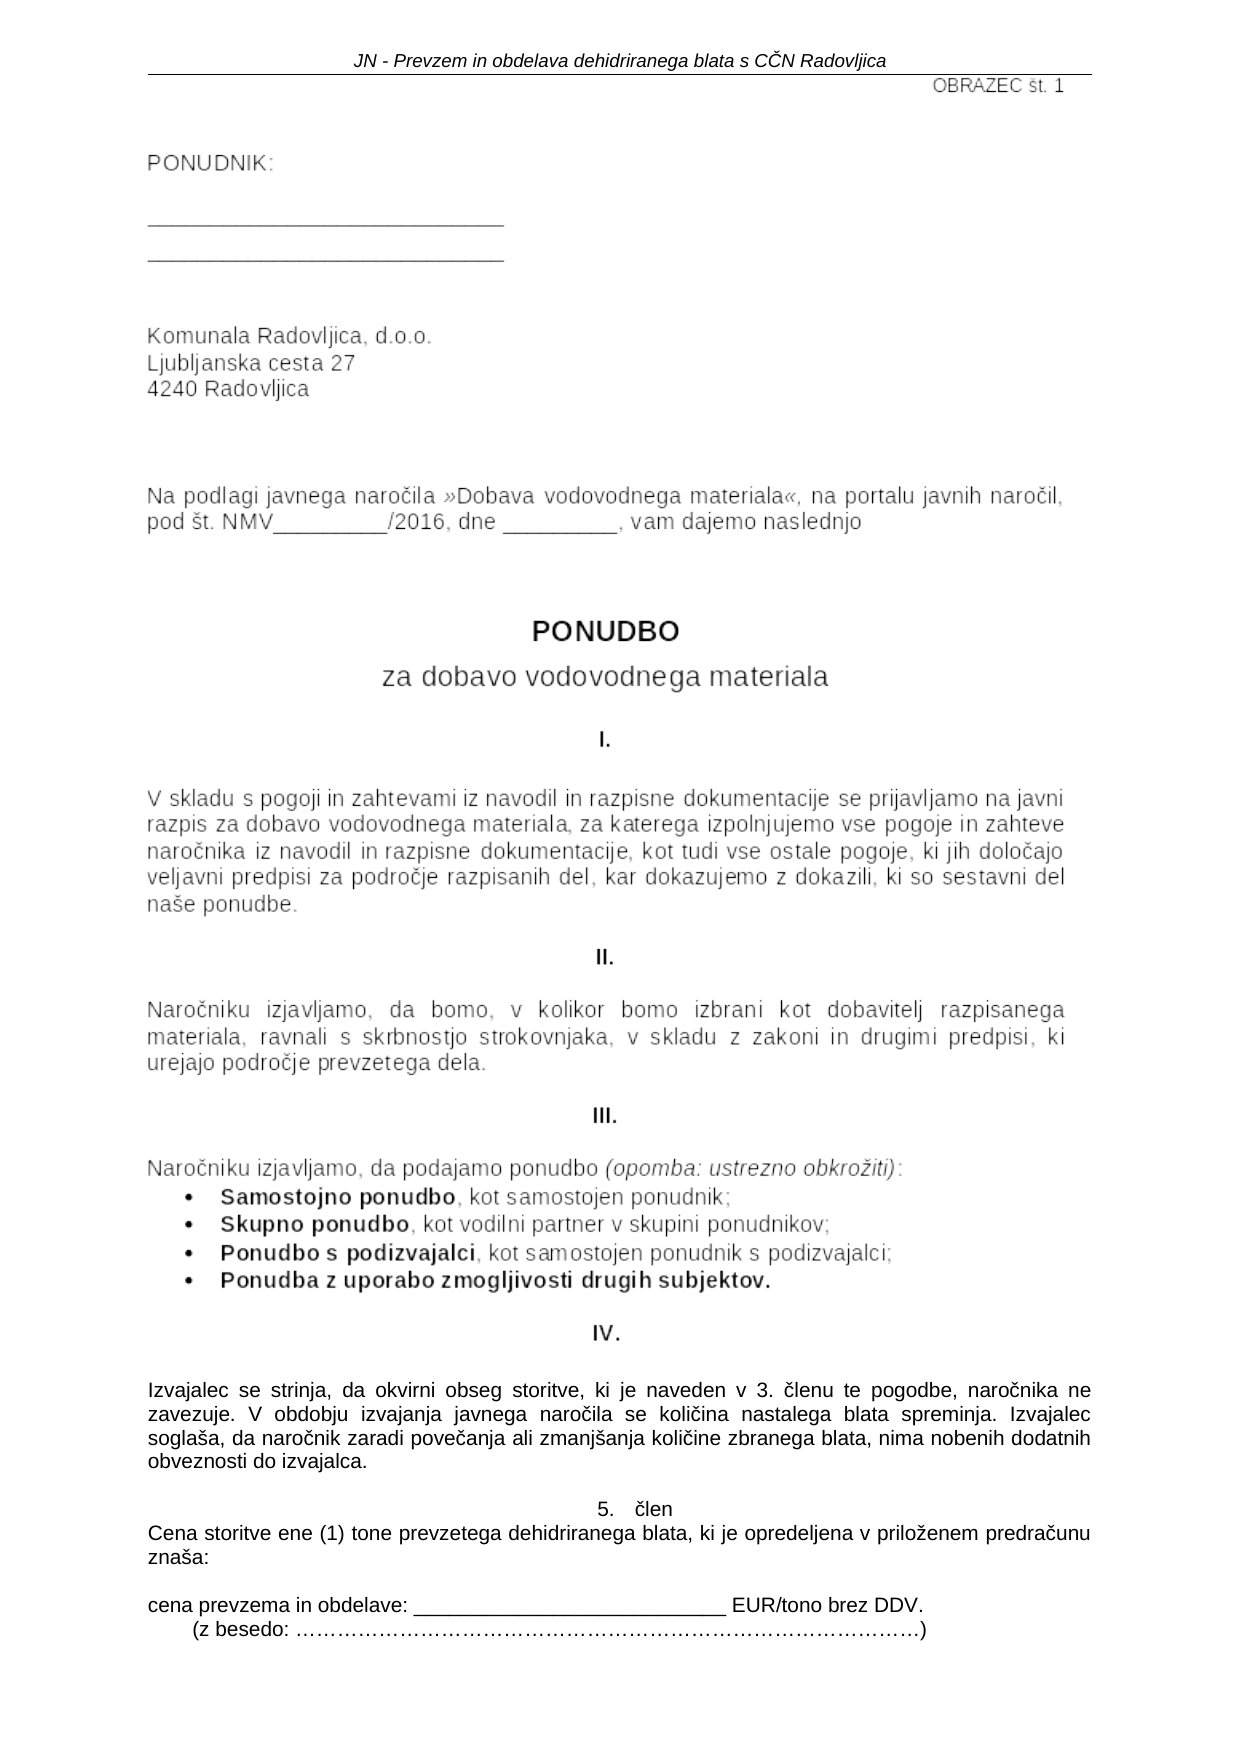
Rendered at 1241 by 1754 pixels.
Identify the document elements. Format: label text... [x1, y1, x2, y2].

text cena prevzema in obdelave: ___________________________ EUR/tono brez DDV. [148, 1593, 1092, 1617]
text Izvajalec se strinja, da okvirni obseg storitve, ki je naveden v 3. členu te pogodbe, naročnika ne zavezuje. V obdobju izvajanja javnega naročila se količina nastalega blata spreminja. Izvajalec soglaša, da naročnik zaradi povečanja ali zmanjšanja količine zbranega blata, nima nobenih dodatnih obveznosti do izvajalca. [148, 1377, 1092, 1473]
text Cena storitve ene (1) tone prevzetega dehidriranega blata, ki je opredeljena v priloženem predračunu znaša: [148, 1521, 1092, 1569]
text (z besedo: ………………………………………………………………………………) [192, 1617, 1092, 1641]
list člen [177, 1497, 1092, 1521]
